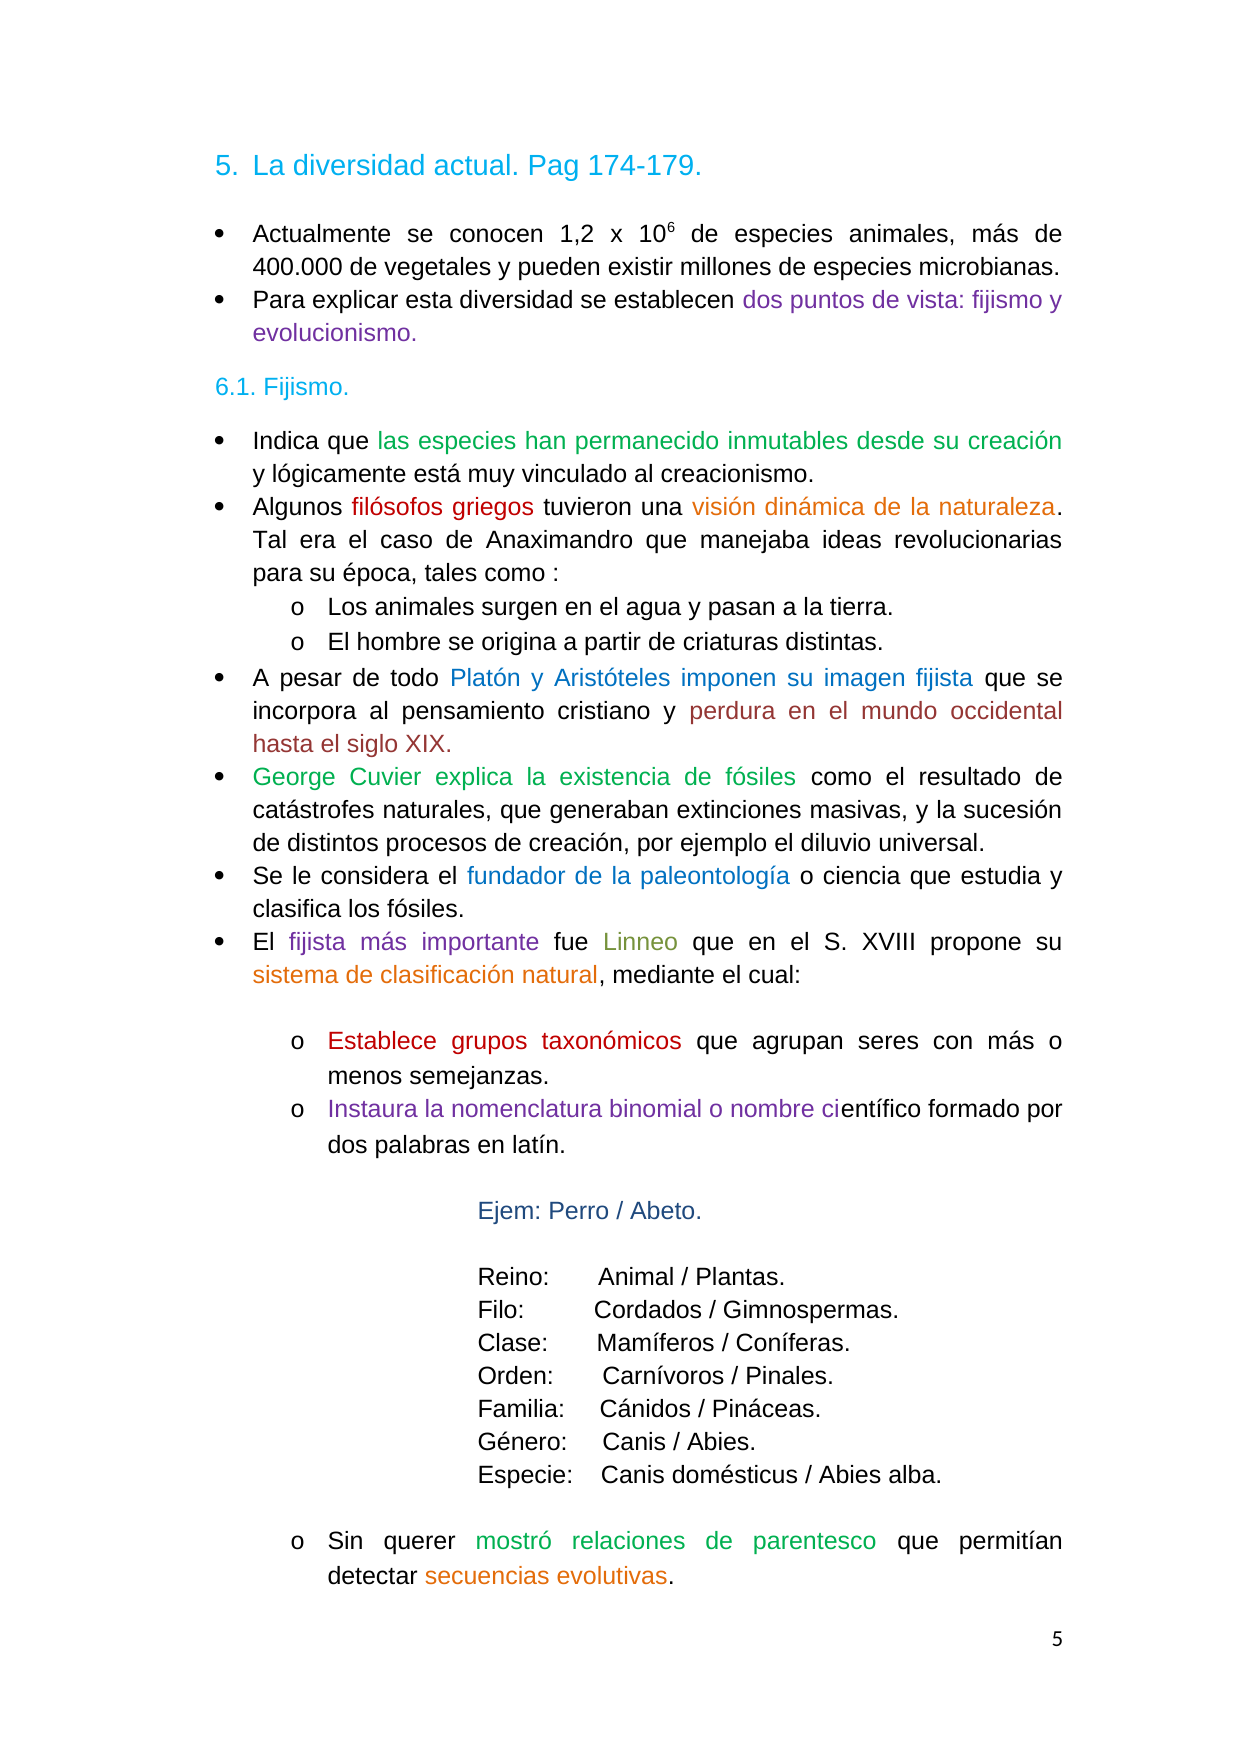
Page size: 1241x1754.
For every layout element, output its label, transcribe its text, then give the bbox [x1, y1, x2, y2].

list George Cuvier explica la existencia de fósiles como el resultado de catástrofes naturales, que generaban extinciones masivas, y la sucesión de distintos procesos de creación, por ejemplo el diluvio universal. [215, 762, 1063, 857]
list Establece grupos taxonómicos que agrupan seres con más o menos semejanzas. [290, 1026, 1063, 1090]
list Reino: Animal / Plantas. [477, 1262, 1063, 1290]
list Indica que las especies han permanecido inmutables desde su creación y lógicamente está muy vinculado al creacionismo. [215, 426, 1063, 488]
list Ejem: Perro / Abeto. [477, 1196, 1063, 1224]
list Familia: Cánidos / Pináceas. [477, 1394, 1063, 1422]
list Género: Canis / Abies. [477, 1427, 1063, 1456]
list El hombre se origina a partir de criaturas distintas. [290, 627, 1063, 658]
list Filo: Cordados / Gimnospermas. [477, 1295, 1063, 1323]
list A pesar de todo Platón y Aristóteles imponen su imagen fijista que se incorpora al pensamiento cristiano y perdura en el mundo occidental hasta el siglo XIX. [215, 662, 1063, 757]
list Clase: Mamíferos / Coníferas. [477, 1328, 1063, 1356]
list Actualmente se conocen 1,2 x 106 de especies animales, más de 400.000 de vegetales y pueden existir millones de especies microbianas. [215, 219, 1063, 281]
list Se le considera el fundador de la paleontología o ciencia que estudia y clasifica los fósiles. [215, 861, 1063, 923]
list Sin querer mostró relaciones de parentesco que permitían detectar secuencias evolutivas. [290, 1526, 1063, 1590]
list Especie: Canis domésticus / Abies alba. [477, 1460, 1063, 1488]
list La diversidad actual. Pag 174-179. [215, 148, 1063, 181]
list Orden: Carnívoros / Pinales. [477, 1361, 1063, 1389]
list Los animales surgen en el agua y pasan a la tierra. [290, 591, 1063, 622]
list Algunos filósofos griegos tuvieron una visión dinámica de la naturaleza. Tal era el caso de Anaximandro que manejaba ideas revolucionarias para su época, tales como : [215, 492, 1063, 587]
list Para explicar esta diversidad se establecen dos puntos de vista: fijismo y evolucionismo. [215, 285, 1063, 347]
text 6.1. Fijismo. [215, 372, 1063, 401]
list Instaura la nomenclatura binomial o nombre científico formado por dos palabras en latín. [290, 1094, 1063, 1158]
list El fijista más importante fue Linneo que en el S. XVIII propone su sistema de clasificación natural, mediante el cual: [215, 927, 1063, 989]
